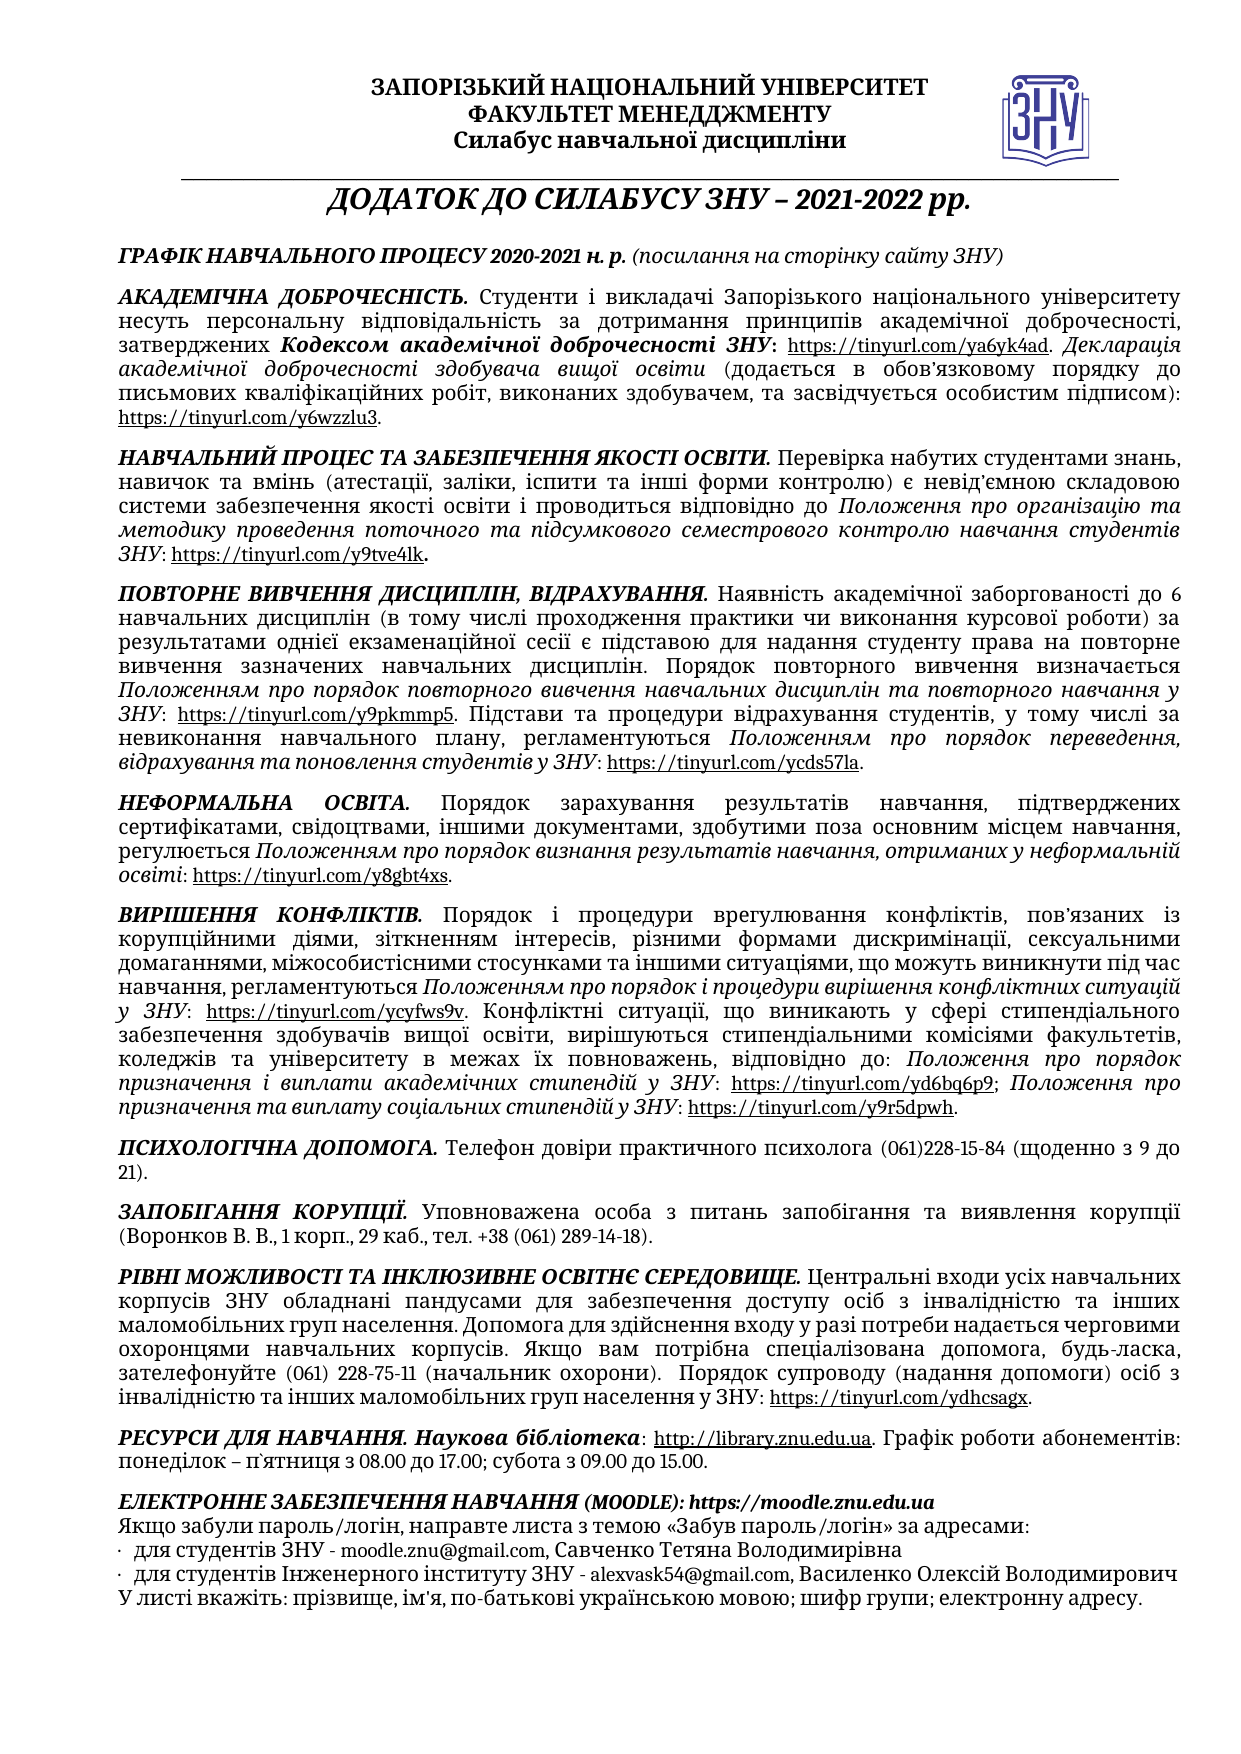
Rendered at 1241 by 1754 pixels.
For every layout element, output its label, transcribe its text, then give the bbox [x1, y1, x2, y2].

picture [1002, 75, 1090, 167]
text НЕФОРМАЛЬНА ОСВІТА. Порядок зарахування результатів навчання, підтверджених сертифікатами, свідоцтвами, іншими документами, здобутими поза основним місцем навчання, регулюється Положенням про порядок визнання результатів навчання, отриманих у неформальній освіті: https://tinyurl.com/y8gbt4xs. [118, 791, 1181, 887]
text НАВЧАЛЬНИЙ ПРОЦЕС ТА ЗАБЕЗПЕЧЕННЯ ЯКОСТІ ОСВІТИ. Перевірка набутих студентами знань, навичок та вмінь (атестації, заліки, іспити та інші форми контролю) є невід’ємною складовою системи забезпечення якості освіти і проводиться відповідно до Положення про організацію та методику проведення поточного та підсумкового семестрового контролю навчання студентів ЗНУ: https://tinyurl.com/y9tve4lk. [118, 446, 1181, 566]
text · для студентів ЗНУ - moodle.znu@gmail.com, Савченко Тетяна Володимирівна [118, 1539, 1181, 1563]
text ПСИХОЛОГІЧНА ДОПОМОГА. Телефон довіри практичного психолога (061)228-15-84 (щоденно з 9 до 21). [118, 1136, 1181, 1184]
text АКАДЕМІЧНА ДОБРОЧЕСНІСТЬ. Студенти і викладачі Запорізького національного університету несуть персональну відповідальність за дотримання принципів академічної доброчесності, затверджених Кодексом академічної доброчесності ЗНУ: https://tinyurl.com/ya6yk4ad. Декларація академічної доброчесності здобувача вищої освіти (додається в обов’язковому порядку до письмових кваліфікаційних робіт, виконаних здобувачем, та засвідчується особистим підписом): https://tinyurl.com/y6wzzlu3. [118, 286, 1181, 429]
text ДОДАТОК ДО СИЛАБУСУ ЗНУ – 2021-2022 рр. [118, 183, 1181, 216]
text ПОВТОРНЕ ВИВЧЕННЯ ДИСЦИПЛІН, ВІДРАХУВАННЯ. Наявність академічної заборгованості до 6 навчальних дисциплін (в тому числі проходження практики чи виконання курсової роботи) за результатами однієї екзаменаційної сесії є підставою для надання студенту права на повторне вивчення зазначених навчальних дисциплін. Порядок повторного вивчення визначається Положенням про порядок повторного вивчення навчальних дисциплін та повторного навчання у ЗНУ: https://tinyurl.com/y9pkmmp5. Підстави та процедури відрахування студентів, у тому числі за невиконання навчального плану, регламентуються Положенням про порядок переведення, відрахування та поновлення студентів у ЗНУ: https://tinyurl.com/ycds57la. [118, 583, 1181, 774]
text ВИРІШЕННЯ КОНФЛІКТІВ. Порядок і процедури врегулювання конфліктів, пов’язаних із корупційними діями, зіткненням інтересів, різними формами дискримінації, сексуальними домаганнями, міжособистісними стосунками та іншими ситуаціями, що можуть виникнути під час навчання, регламентуються Положенням про порядок і процедури вирішення конфліктних ситуацій у ЗНУ: https://tinyurl.com/ycyfws9v. Конфліктні ситуації, що виникають у сфері стипендіального забезпечення здобувачів вищої освіти, вирішуються стипендіальними комісіями факультетів, коледжів та університету в межах їх повноважень, відповідно до: Положення про порядок призначення і виплати академічних стипендій у ЗНУ: https://tinyurl.com/yd6bq6p9; Положення про призначення та виплату соціальних стипендій у ЗНУ: https://tinyurl.com/y9r5dpwh. [118, 904, 1181, 1119]
text У листі вкажіть: прізвище, ім'я, по-батькові українською мовою; шифр групи; електронну адресу. [118, 1587, 1181, 1611]
text ГРАФІК НАВЧАЛЬНОГО ПРОЦЕСУ 2020-2021 н. р. (посилання на сторінку сайту ЗНУ) [118, 245, 1181, 269]
text РІВНІ МОЖЛИВОСТІ ТА ІНКЛЮЗИВНЕ ОСВІТНЄ СЕРЕДОВИЩЕ. Центральні входи усіх навчальних корпусів ЗНУ обладнані пандусами для забезпечення доступу осіб з інвалідністю та інших маломобільних груп населення. Допомога для здійснення входу у разі потреби надається черговими охоронцями навчальних корпусів. Якщо вам потрібна спеціалізована допомога, будь-ласка, зателефонуйте (061) 228-75-11 (начальник охорони). Порядок супроводу (надання допомоги) осіб з інвалідністю та інших маломобільних груп населення у ЗНУ: https://tinyurl.com/ydhcsagx. [118, 1266, 1181, 1409]
text ЕЛЕКТРОННЕ ЗАБЕЗПЕЧЕННЯ НАВЧАННЯ (MOODLE): https://moodle.znu.edu.ua [118, 1491, 1181, 1515]
text РЕСУРСИ ДЛЯ НАВЧАННЯ. Наукова бібліотека: http://library.znu.edu.ua. Графік роботи абонементів: понеділок – п`ятниця з 08.00 до 17.00; субота з 09.00 до 15.00. [118, 1426, 1181, 1474]
text · для студентів Інженерного інституту ЗНУ - alexvask54@gmail.com, Василенко Олексій Володимирович [118, 1563, 1181, 1587]
text Якщо забули пароль/логін, направте листа з темою «Забув пароль/логін» за адресами: [118, 1515, 1181, 1539]
text ЗАПОБІГАННЯ КОРУПЦІЇ. Уповноважена особа з питань запобігання та виявлення корупції (Воронков В. В., 1 корп., 29 каб., тел. +38 (061) 289-14-18). [118, 1201, 1181, 1249]
